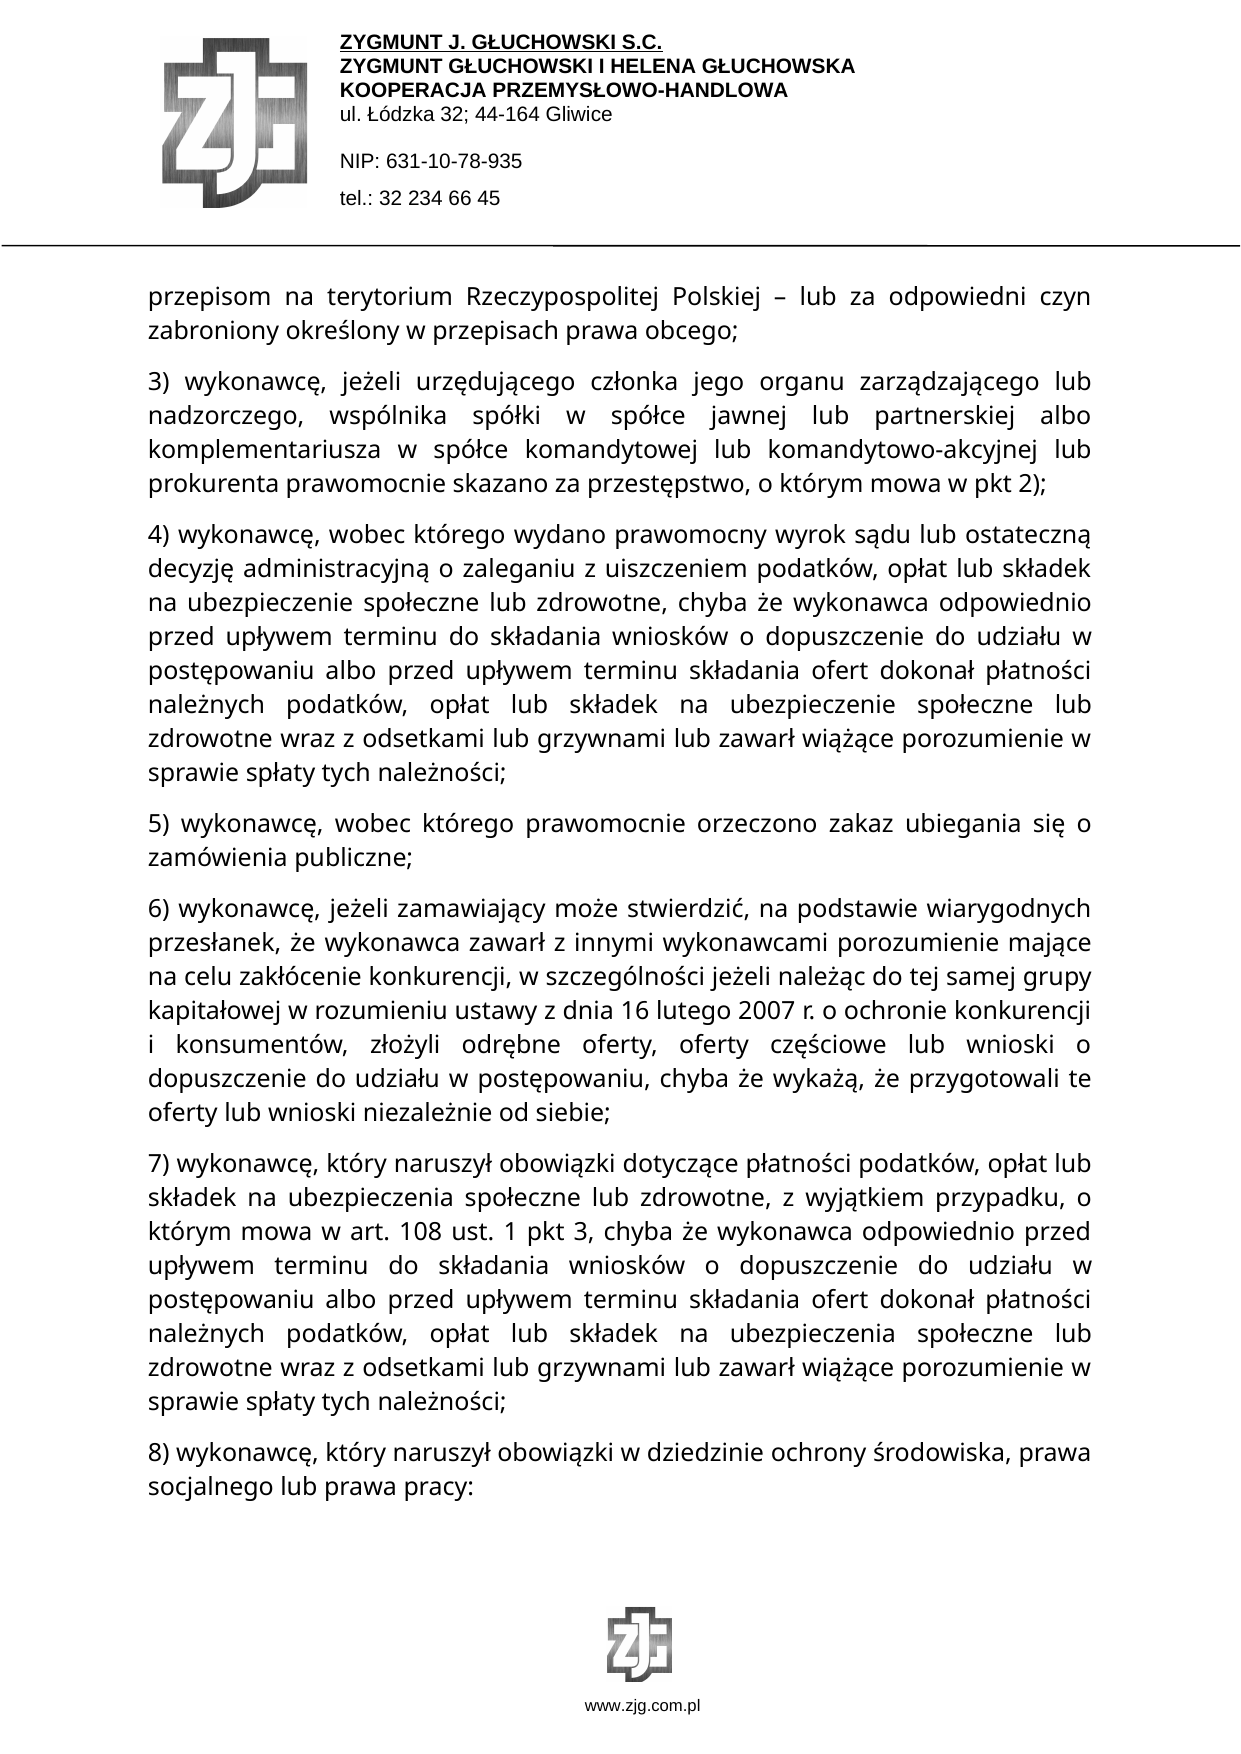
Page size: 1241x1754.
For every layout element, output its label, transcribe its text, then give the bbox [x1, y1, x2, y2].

text 3) wykonawcę, jeżeli urzędującego członka jego organu zarządzającego lub nadzorczego, wspólnika spółki w spółce jawnej lub partnerskiej albo komplementariusza w spółce komandytowej lub komandytowo-akcyjnej lub prokurenta prawomocnie skazano za przestępstwo, o którym mowa w pkt 2); [148, 363, 1093, 500]
text 8) wykonawcę, który naruszył obowiązki w dziedzinie ochrony środowiska, prawa socjalnego lub prawa pracy: [148, 1435, 1093, 1503]
picture [606, 1606, 672, 1682]
text 5) wykonawcę, wobec którego prawomocnie orzeczono zakaz ubiegania się o zamówienia publiczne; [148, 806, 1093, 874]
picture [160, 36, 308, 209]
text 4) wykonawcę, wobec którego wydano prawomocny wyrok sądu lub ostateczną decyzję administracyjną o zaleganiu z uiszczeniem podatków, opłat lub składek na ubezpieczenie społeczne lub zdrowotne, chyba że wykonawca odpowiednio przed upływem terminu do składania wniosków o dopuszczenie do udziału w postępowaniu albo przed upływem terminu składania ofert dokonał płatności należnych podatków, opłat lub składek na ubezpieczenie społeczne lub zdrowotne wraz z odsetkami lub grzywnami lub zawarł wiążące porozumienie w sprawie spłaty tych należności; [148, 516, 1093, 789]
text 6) wykonawcę, jeżeli zamawiający może stwierdzić, na podstawie wiarygodnych przesłanek, że wykonawca zawarł z innymi wykonawcami porozumienie mające na celu zakłócenie konkurencji, w szczególności jeżeli należąc do tej samej grupy kapitałowej w rozumieniu ustawy z dnia 16 lutego 2007 r. o ochronie konkurencji i konsumentów, złożyli odrębne oferty, oferty częściowe lub wnioski o dopuszczenie do udziału w postępowaniu, chyba że wykażą, że przygotowali te oferty lub wnioski niezależnie od siebie; [148, 890, 1093, 1129]
text 7) wykonawcę, który naruszył obowiązki dotyczące płatności podatków, opłat lub składek na ubezpieczenia społeczne lub zdrowotne, z wyjątkiem przypadku, o którym mowa w art. 108 ust. 1 pkt 3, chyba że wykonawca odpowiednio przed upływem terminu do składania wniosków o dopuszczenie do udziału w postępowaniu albo przed upływem terminu składania ofert dokonał płatności należnych podatków, opłat lub składek na ubezpieczenia społeczne lub zdrowotne wraz z odsetkami lub grzywnami lub zawarł wiążące porozumienie w sprawie spłaty tych należności; [148, 1146, 1093, 1418]
